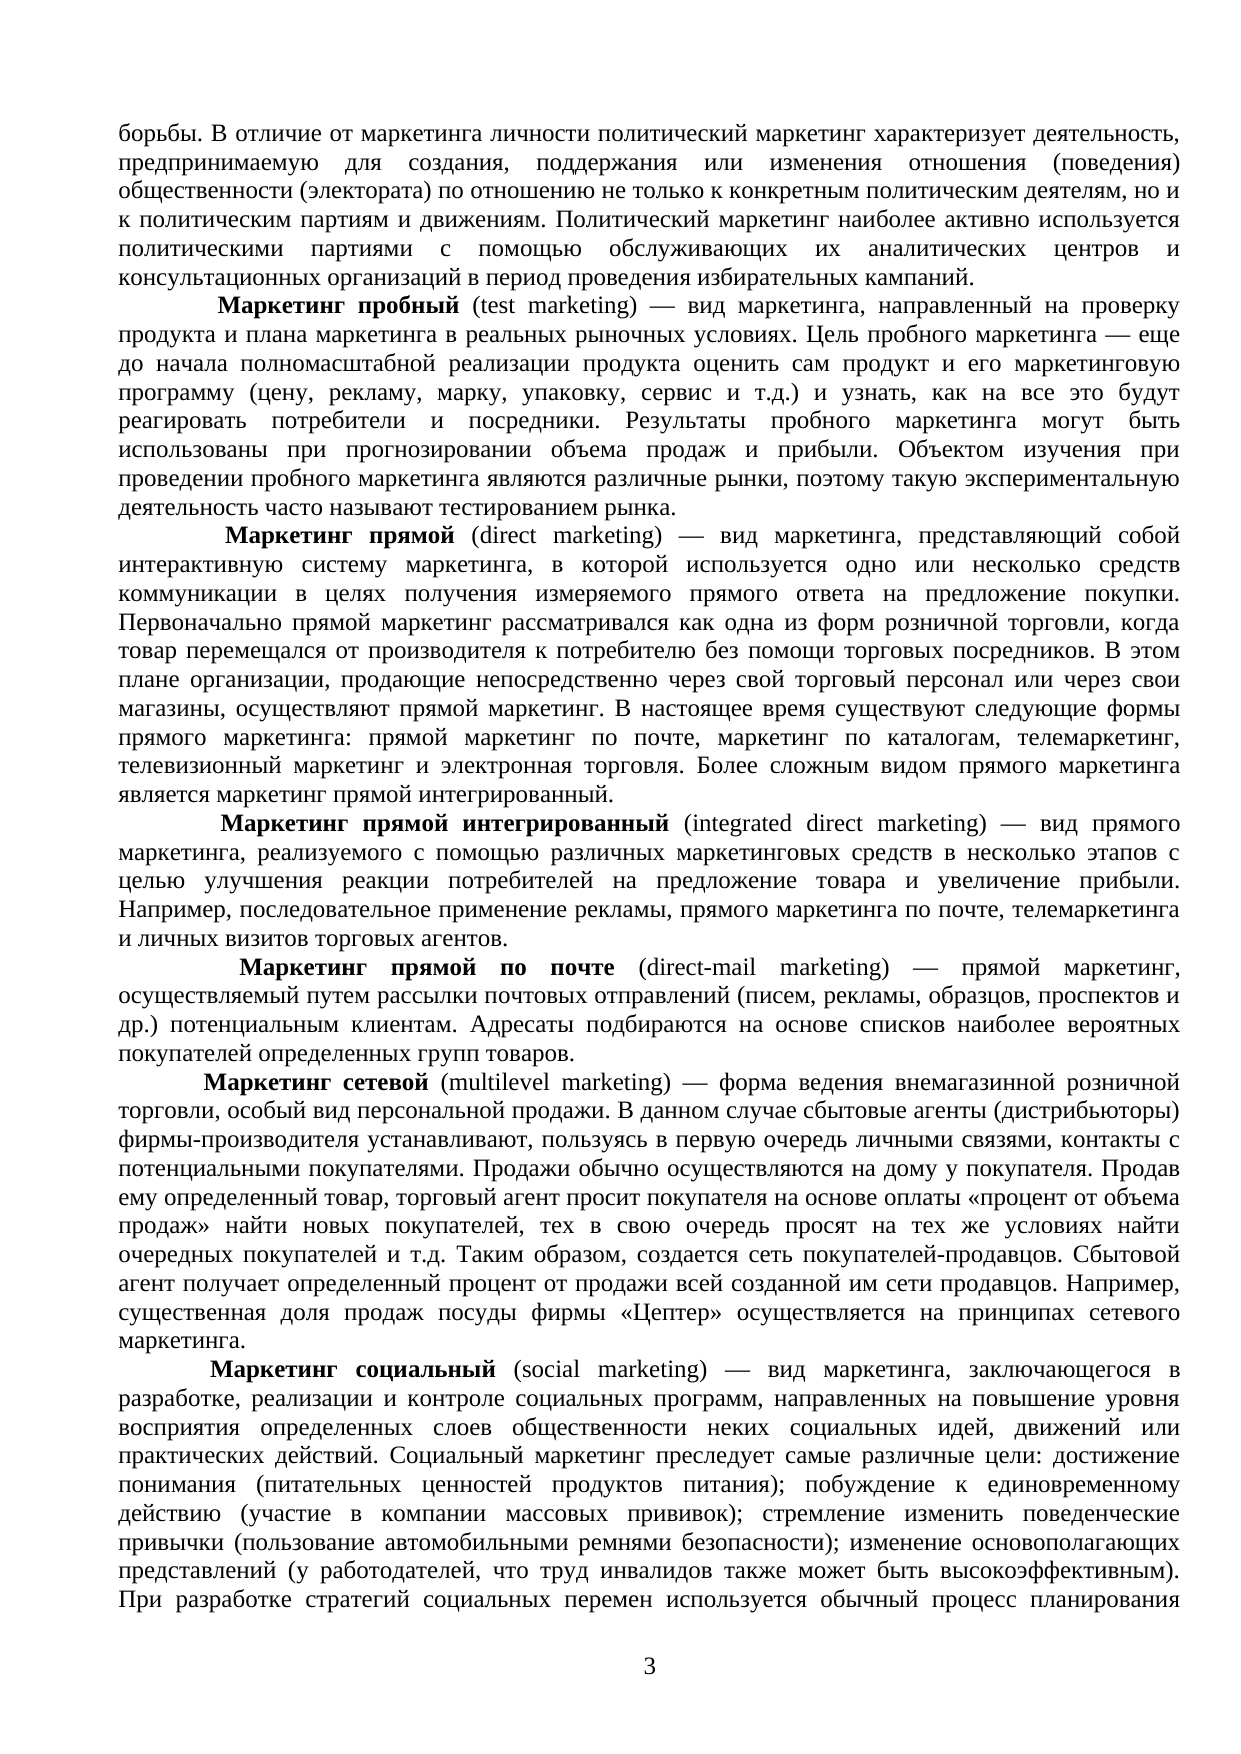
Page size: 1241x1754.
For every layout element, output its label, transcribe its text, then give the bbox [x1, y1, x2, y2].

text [118, 1354, 1181, 1613]
text Маркетинг прямой по почте (direct-mail marketing) — прямой маркетинг, осуществляемый путем рассылки почтовых отправлений (писем, рекламы, образцов, проспектов и др.) потенциальным клиентам. Адресаты подбираются на основе списков наиболее вероятных покупателей определенных групп товаров. [118, 952, 1181, 1067]
text Маркетинг пробный (test marketing) — вид маркетинга, направленный на проверку продукта и плана маркетинга в реальных рыночных условиях. Цель пробного маркетинга — еще до начала полномасштабной реализации продукта оценить сам продукт и его маркетинговую программу (цену, рекламу, марку, упаковку, сервис и т.д.) и узнать, как на все это будут реагировать потребители и посредники. Результаты пробного маркетинга могут быть использованы при прогнозировании объема продаж и прибыли. Объектом изучения при проведении пробного маркетинга являются различные рынки, поэтому такую экспериментальную деятельность часто называют тестированием рынка. [118, 291, 1181, 521]
text Маркетинг прямой (direct marketing) — вид маркетинга, представляющий собой интерактивную систему маркетинга, в которой используется одно или несколько средств коммуникации в целях получения измеряемого прямого ответа на предложение покупки. Первоначально прямой маркетинг рассматривался как одна из форм розничной торговли, когда товар перемещался от производителя к потребителю без помощи торговых посредников. В этом плане организации, продающие непосредственно через свой торговый персонал или через свои магазины, осуществляют прямой маркетинг. В настоящее время существуют следующие формы прямого маркетинга: прямой маркетинг по почте, маркетинг по каталогам, телемаркетинг, телевизионный маркетинг и электронная торговля. Более сложным видом прямого маркетинга является маркетинг прямой интегрированный. [118, 521, 1181, 808]
text Маркетинг сетевой (multilevel marketing) — форма ведения внемагазинной розничной торговли, особый вид персональной продажи. В данном случае сбытовые агенты (дистрибьюторы) фирмы-производителя устанавливают, пользуясь в первую очередь личными связями, контакты с потенциальными покупателями. Продажи обычно осуществляются на дому у покупателя. Продав ему определенный товар, торговый агент просит покупателя на основе оплаты «процент от объема продаж» найти новых покупателей, тех в свою очередь просят на тех же условиях найти очередных покупателей и т.д. Таким образом, создается сеть покупателей-продавцов. Сбытовой агент получает определенный процент от продажи всей созданной им сети продавцов. Например, существенная доля продаж посуды фирмы «Цептер» осуществляется на принципах сетевого маркетинга. [118, 1067, 1181, 1354]
text Маркетинг прямой интегрированный (integrated direct marketing) — вид прямого маркетинга, реализуемого с помощью различных маркетинговых средств в несколько этапов с целью улучшения реакции потребителей на предложение товара и увеличение прибыли. Например, последовательное применение рекламы, прямого маркетинга по почте, телемаркетинга и личных визитов торговых агентов. [118, 808, 1181, 952]
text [118, 118, 1181, 291]
